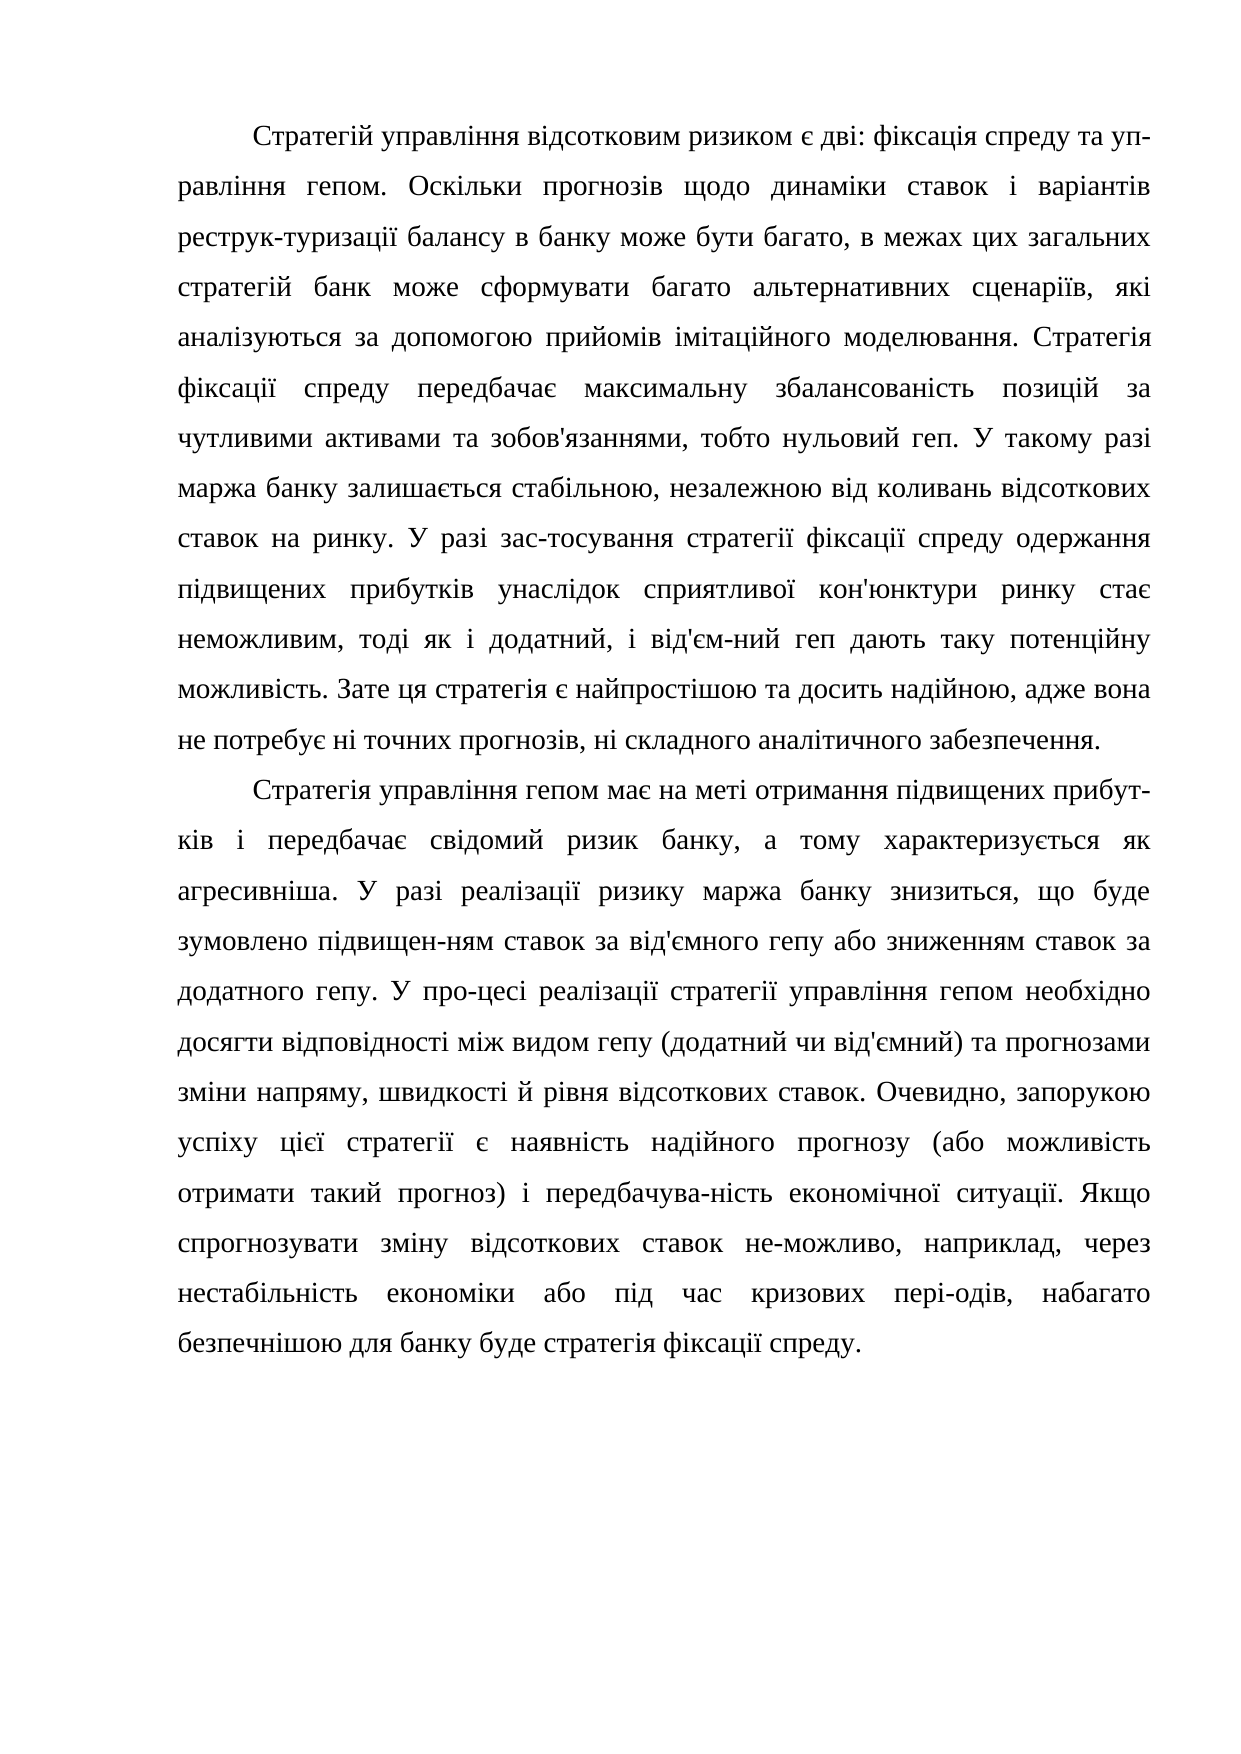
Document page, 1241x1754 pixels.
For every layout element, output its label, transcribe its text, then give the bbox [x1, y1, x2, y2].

text Стратегій управління відсотковим ризиком є дві: фіксація спреду та уп-равління гепом. Оскільки прогнозів щодо динаміки ставок і варіантів реструк-туризації балансу в банку може бути багато, в межах цих загальних стратегій банк може сформувати багато альтернативних сценаріїв, які аналізуються за допомогою прийомів імітаційного моделювання. Стратегія фіксації спреду передбачає максимальну збалансованість позицій за чутливими активами та зобов'язаннями, тобто нульовий геп. У такому разі маржа банку залишається стабільною, незалежною від коливань відсоткових ставок на ринку. У разі зас-тосування стратегії фіксації спреду одержання підвищених прибутків унаслідок сприятливої кон'юнктури ринку стає неможливим, тоді як і додатний, і від'єм-ний геп дають таку потенційну можливість. Зате ця стратегія є найпростішою та досить надійною, адже вона не потребує ні точних прогнозів, ні складного аналітичного забезпечення. [177, 118, 1152, 755]
text Стратегія управління гепом має на меті отримання підвищених прибут-ків і передбачає свідомий ризик банку, а тому характеризується як агресивніша. У разі реалізації ризику маржа банку знизиться, що буде зумовлено підвищен-ням ставок за від'ємного гепу або зниженням ставок за додатного гепу. У про-цесі реалізації стратегії управління гепом необхідно досягти відповідності між видом гепу (додатний чи від'ємний) та прогнозами зміни напряму, швидкості й рівня відсоткових ставок. Очевидно, запорукою успіху цієї стратегії є наявність надійного прогнозу (або можливість отримати такий прогноз) і передбачува-ність економічної ситуації. Якщо спрогнозувати зміну відсоткових ставок не-можливо, наприклад, через нестабільність економіки або під час кризових пері-одів, набагато безпечнішою для банку буде стратегія фіксації спреду. [177, 772, 1152, 1359]
